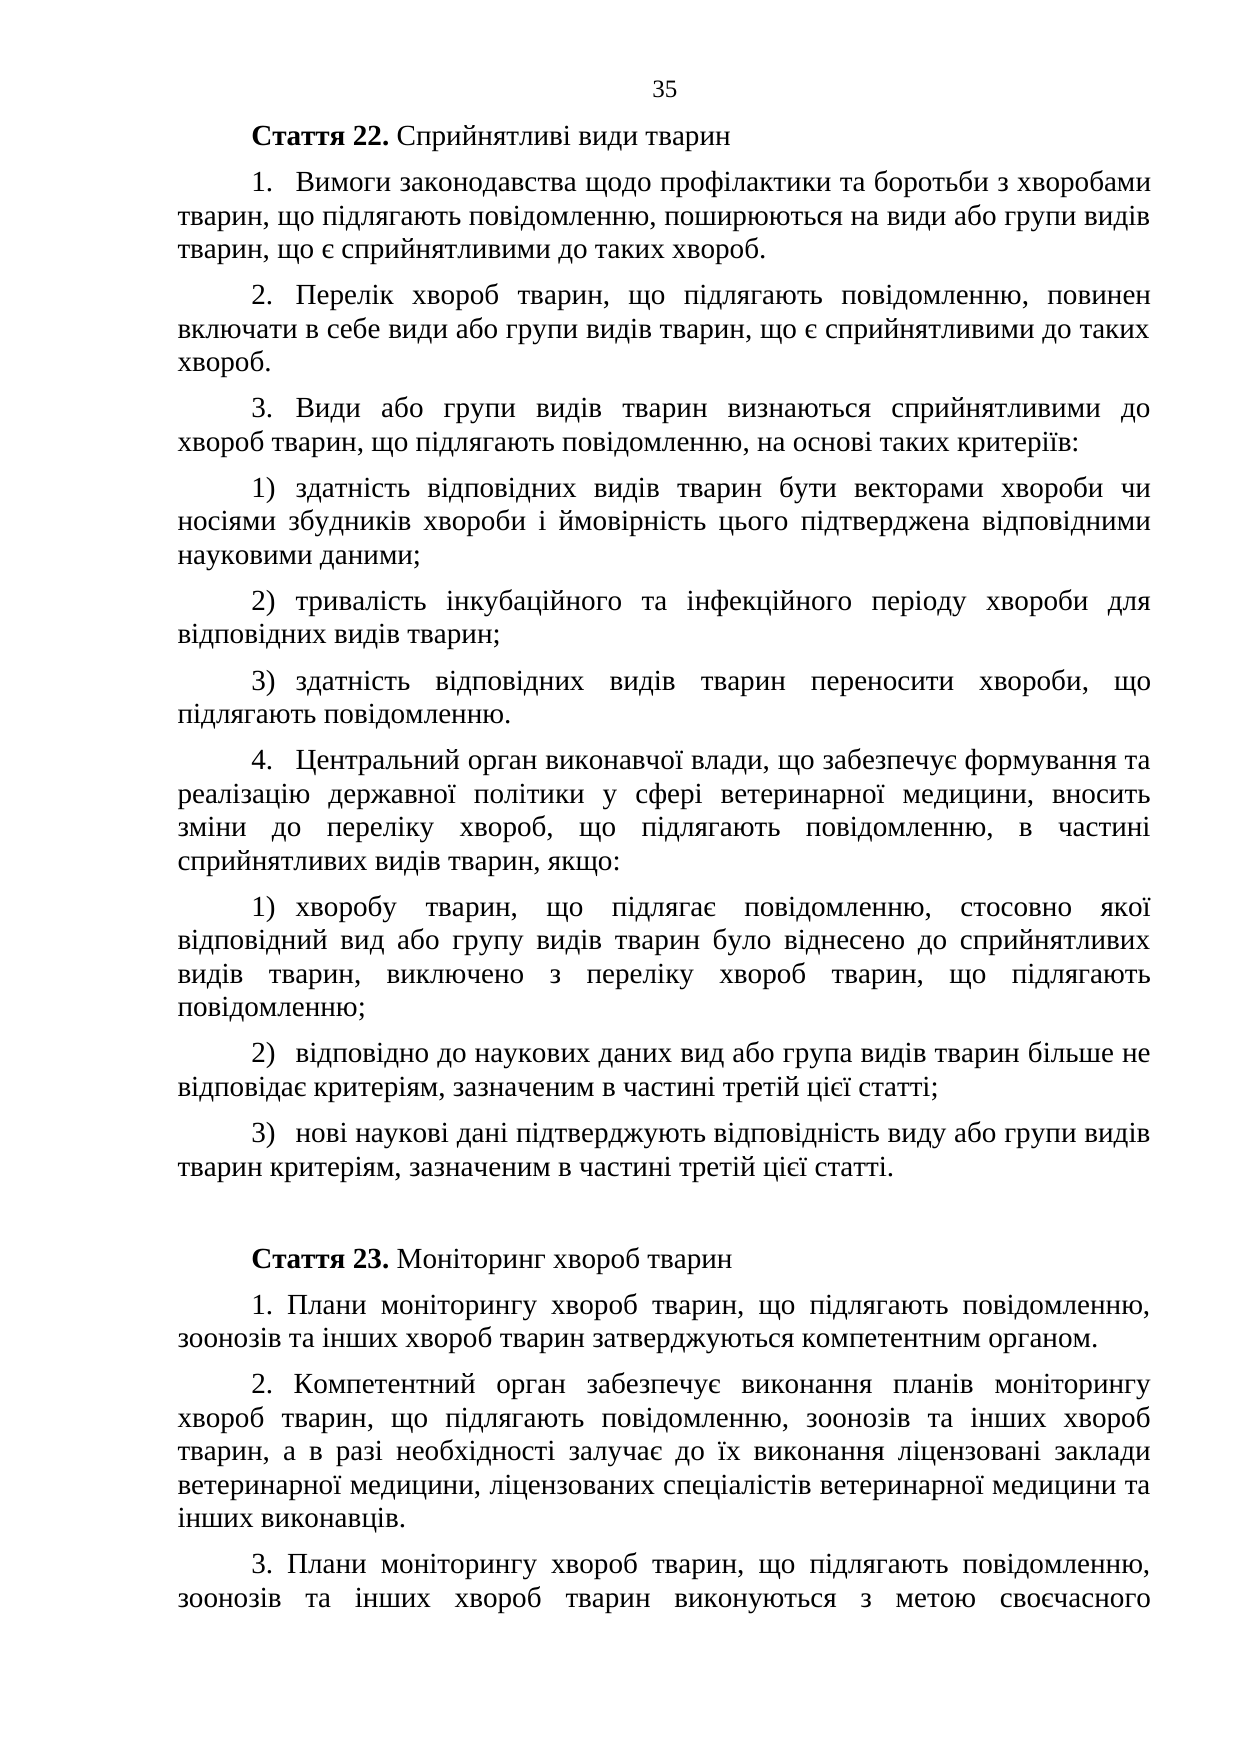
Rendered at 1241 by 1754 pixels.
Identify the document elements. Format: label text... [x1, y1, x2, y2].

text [177, 1547, 1152, 1614]
list Перелік хвороб тварин, що підлягають повідомленню, повинен включати в себе види або групи видів тварин, що є сприйнятливими до таких хвороб. [177, 277, 1152, 378]
list нові наукові дані підтверджують відповідність виду або групи видів тварин критеріям, зазначеним в частині третій цієї статті. [177, 1115, 1152, 1182]
text 2. Компетентний орган забезпечує виконання планів моніторингу хвороб тварин, що підлягають повідомленню, зоонозів та інших хвороб тварин, а в разі необхідності залучає до їх виконання ліцензовані заклади ветеринарної медицини, ліцензованих спеціалістів ветеринарної медицини та інших виконавців. [177, 1366, 1152, 1534]
text Стаття 22. Сприйнятливі види тварин [177, 118, 1152, 152]
list тривалість інкубаційного та інфекційного періоду хвороби для відповідних видів тварин; [177, 583, 1152, 650]
list здатність відповідних видів тварин бути векторами хвороби чи носіями збудників хвороби і ймовірність цього підтверджена відповідними науковими даними; [177, 470, 1152, 571]
text 1. Плани моніторингу хвороб тварин, що підлягають повідомленню, зоонозів та інших хвороб тварин затверджуються компетентним органом. [177, 1287, 1152, 1354]
list здатність відповідних видів тварин переносити хвороби, що підлягають повідомленню. [177, 663, 1152, 730]
list відповідно до наукових даних вид або група видів тварин більше не відповідає критеріям, зазначеним в частині третій цієї статті; [177, 1036, 1152, 1103]
text Стаття 23. Моніторинг хвороб тварин [177, 1241, 1152, 1274]
list Вимоги законодавства щодо профілактики та боротьби з хворобами тварин, що підлягають повідомленню, поширюються на види або групи видів тварин, що є сприйнятливими до таких хвороб. [177, 164, 1152, 265]
list Види або групи видів тварин визнаються сприйнятливими до хвороб тварин, що підлягають повідомленню, на основі таких критеріїв: [177, 390, 1152, 457]
list хворобу тварин, що підлягає повідомленню, стосовно якої відповідний вид або групу видів тварин було віднесено до сприйнятливих видів тварин, виключено з переліку хвороб тварин, що підлягають повідомленню; [177, 889, 1152, 1023]
list Центральний орган виконавчої влади, що забезпечує формування та реалізацію державної політики у сфері ветеринарної медицини, вносить зміни до переліку хвороб, що підлягають повідомленню, в частині сприйнятливих видів тварин, якщо: [177, 742, 1152, 876]
